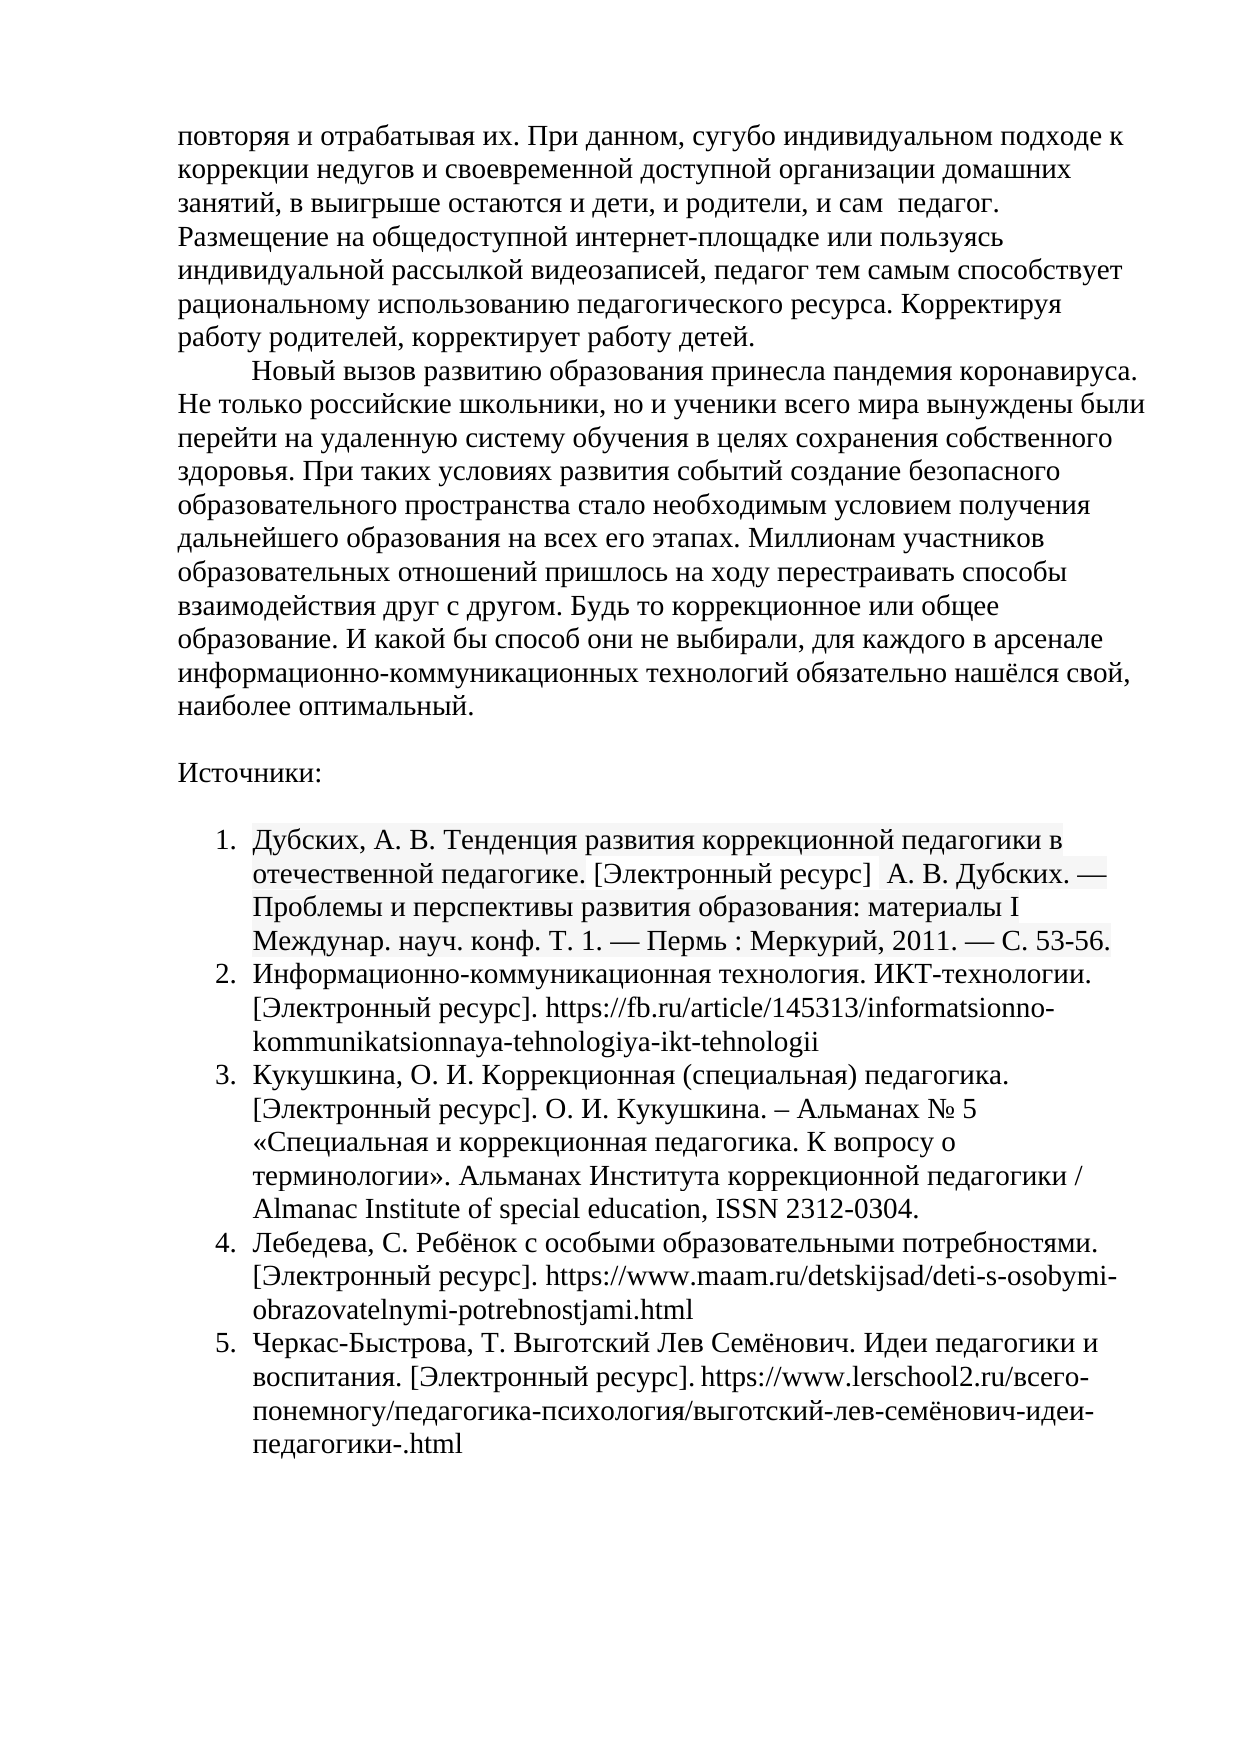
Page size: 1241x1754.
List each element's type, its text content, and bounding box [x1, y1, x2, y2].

list Дубских, А. В. Тенденция развития коррекционной педагогики в отечественной педагогике. [Электронный ресурс] А. В. Дубских. — Проблемы и перспективы развития образования: материалы I Междунар. науч. конф. Т. 1. — Пермь : Меркурий, 2011. — С. 53-56. [215, 822, 1152, 957]
list Информационно-коммуникационная технология. ИКТ-технологии. [Электронный ресурс]. https://fb.ru/article/145313/informatsionno-kommunikatsionnaya-tehnologiya-ikt-tehnologii [819, 957, 1152, 1057]
list Лебедева, С. Ребёнок с особыми образовательными потребностями. [Электронный ресурс]. https://www.maam.ru/detskijsad/deti-s-osobymi-obrazovatelnymi-potrebnostjami.html [215, 1225, 1152, 1326]
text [177, 118, 1152, 353]
text Источники: [177, 755, 1152, 789]
list Информационно-коммуникационная технология. ИКТ-технологии. [Электронный ресурс]. https://fb.ru/article/145313/informatsionno-kommunikatsionnaya-tehnologiya-ikt-tehnologii [215, 957, 538, 1057]
list Кукушкина, О. И. Коррекционная (специальная) педагогика. [Электронный ресурс]. О. И. Кукушкина. – Альманах № 5 «Специальная и коррекционная педагогика. К вопросу о терминологии». Альманах Института коррекционной педагогики / Almanac Institute of special education, ISSN 2312-0304. [215, 1057, 1152, 1225]
text Не только российские школьники, но и ученики всего мира вынуждены были перейти на удаленную систему обучения в целях сохранения собственного здоровья. При таких условиях развития событий создание безопасного образовательного пространства стало необходимым условием получения дальнейшего образования на всех его этапах. Миллионам участников образовательных отношений пришлось на ходу перестраивать способы взаимодействия друг с другом. Будь то коррекционное или общее образование. И какой бы способ они не выбирали, для каждого в арсенале информационно-коммуникационных технологий обязательно нашёлся свой, наиболее оптимальный. [177, 386, 1152, 722]
list Черкас-Быстрова, Т. Выготский Лев Семёнович. Идеи педагогики и воспитания. [Электронный ресурс]. https://www.lerschool2.ru/всего-понемногу/педагогика-психология/выготский-лев-семёнович-идеи-педагогики-.html [215, 1326, 1152, 1460]
text Новый вызов развитию образования принесла пандемия коронавируса. [177, 353, 1152, 386]
